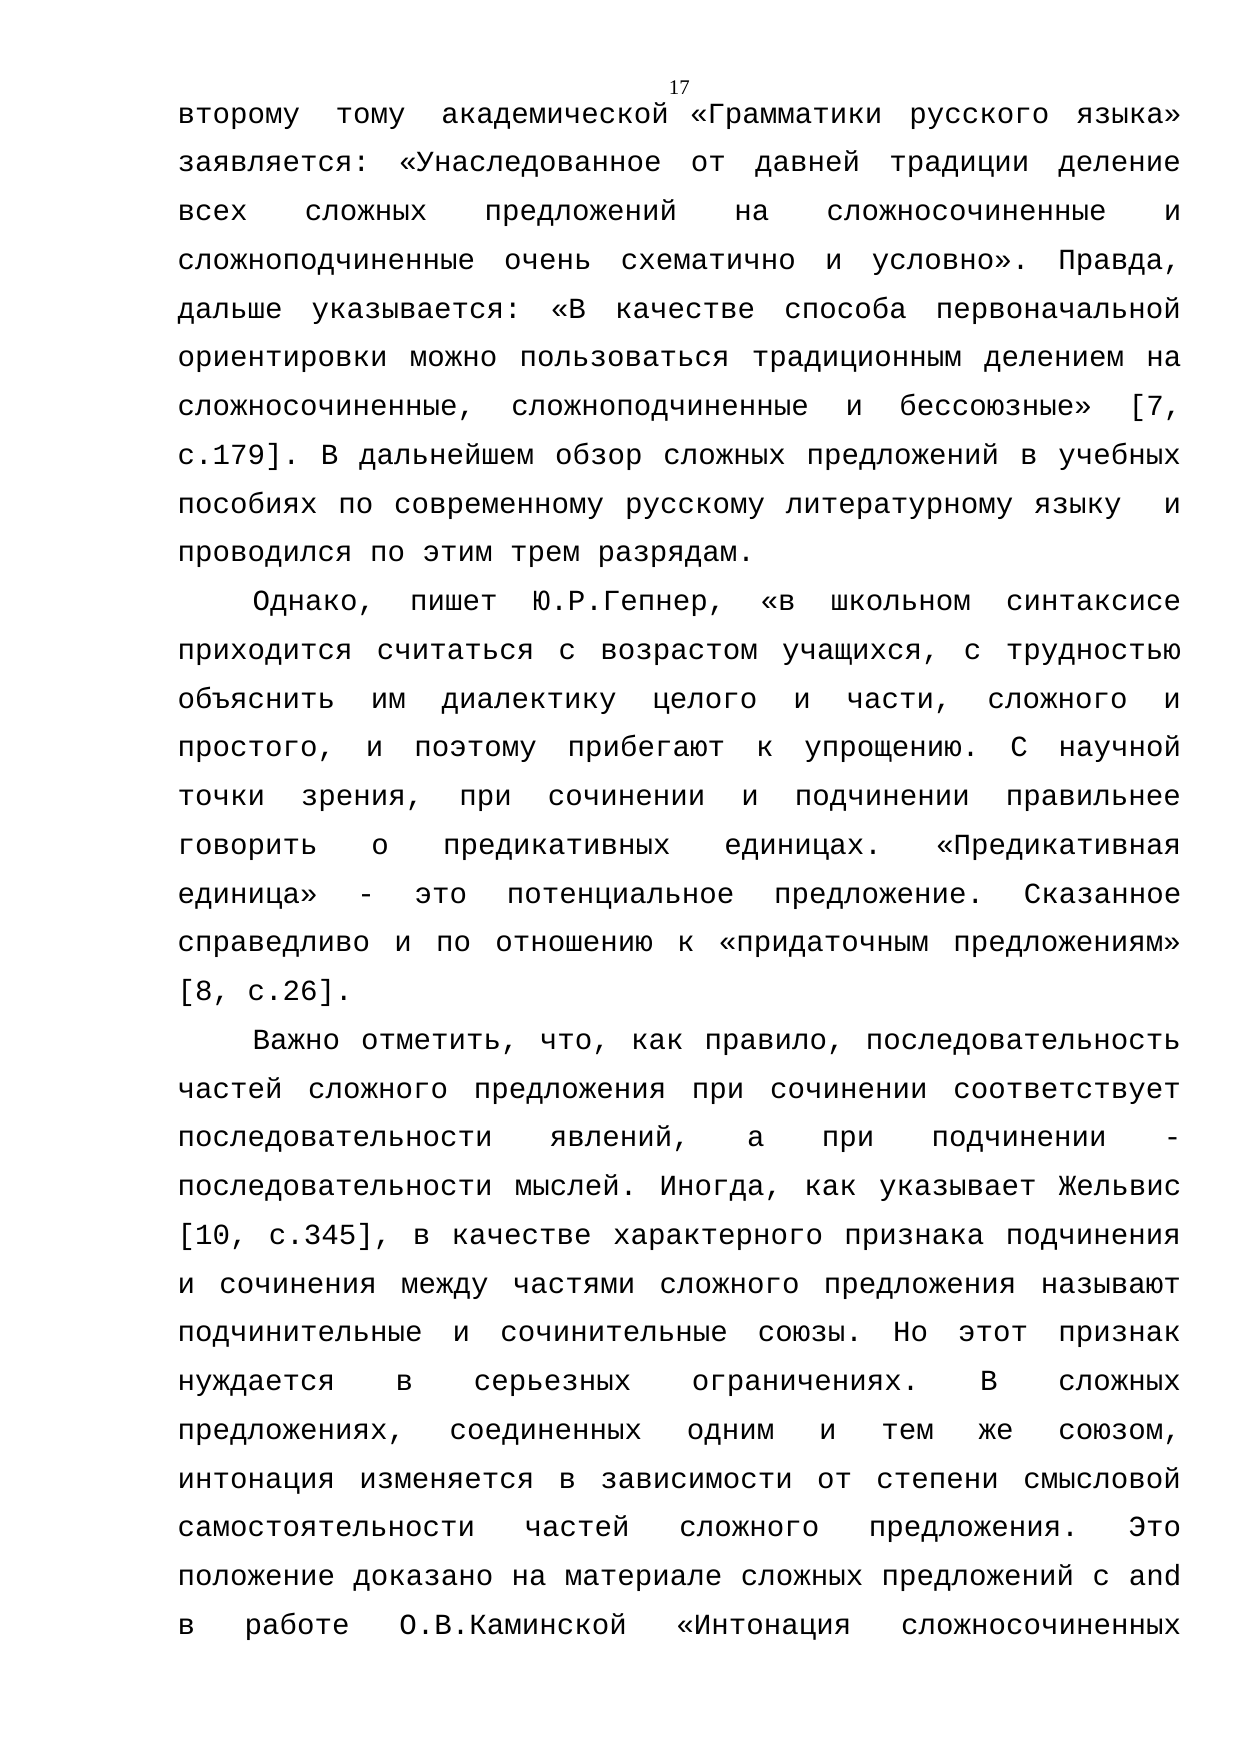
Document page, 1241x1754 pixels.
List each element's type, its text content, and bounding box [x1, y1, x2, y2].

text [177, 1025, 1181, 1643]
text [177, 99, 1181, 570]
text Однако, пишет Ю.Р.Гепнер, «в школьном синтаксисе приходится считаться с возрастом учащихся, с трудностью объяснить им диалектику целого и части, сложного и простого, и поэтому прибегают к упрощению. С научной точки зрения, при сочинении и подчинении правильнее говорить о предикативных единицах. «Предикативная единица» - это потенциальное предложение. Сказанное справедливо и по отношению к «придаточным предложениям» [8, с.26]. [177, 587, 1181, 1009]
